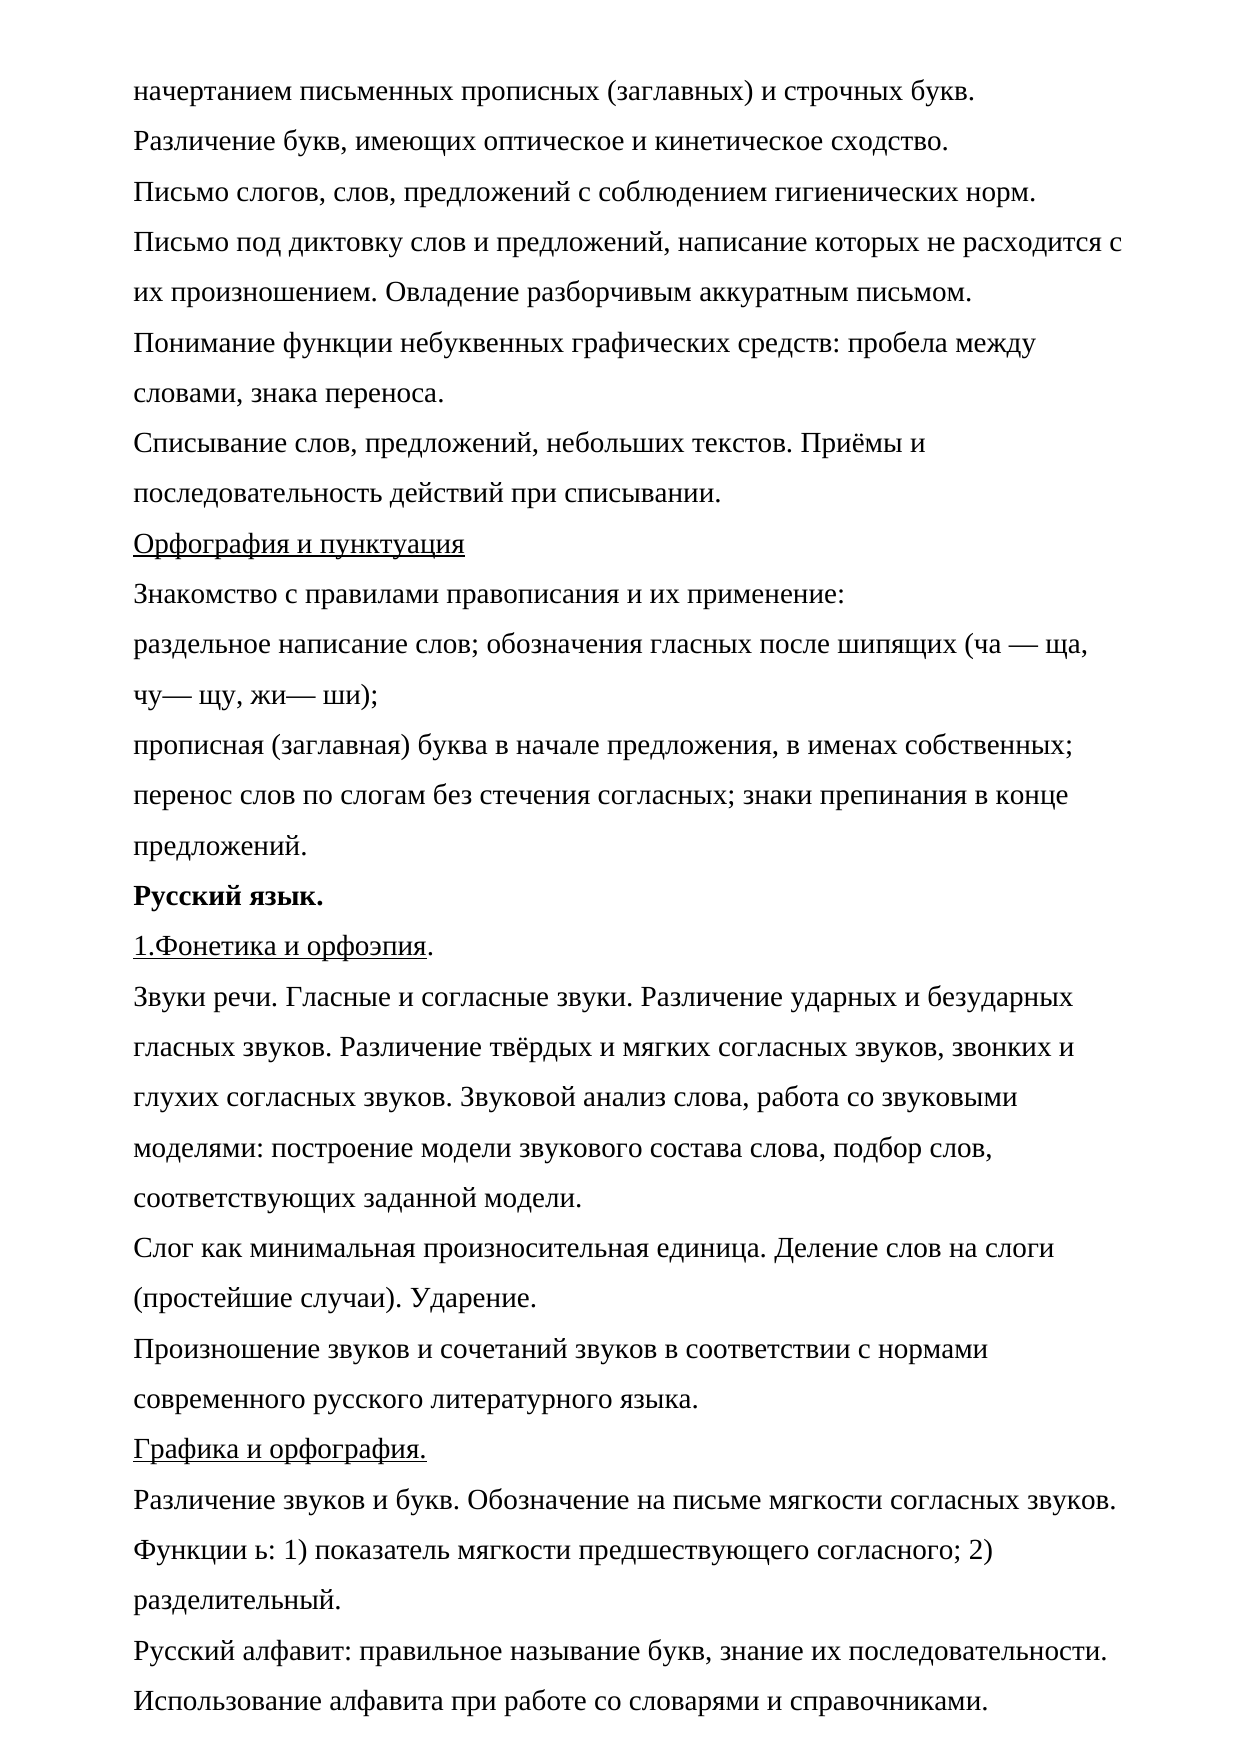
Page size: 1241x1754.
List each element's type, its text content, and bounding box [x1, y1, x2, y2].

text Графика и орфография. [133, 1432, 1123, 1465]
text Русский язык. [133, 878, 1123, 912]
text Слог как минимальная произносительная единица. Деление слов на слоги (простейшие случаи). Ударение. [133, 1230, 1123, 1314]
text Письмо слогов, слов, предложений с соблюдением гигиенических норм. Письмо под диктовку слов и предложений, написание которых не расходится с их произношением. Овладение разборчивым аккуратным письмом. [133, 174, 1123, 308]
text 1.Фонетика и орфоэпия. [133, 928, 1123, 962]
text Звуки речи. Гласные и согласные звуки. Различение ударных и безударных гласных звуков. Различение твёрдых и мягких согласных звуков, звонких и глухих согласных звуков. Звуковой анализ слова, работа со звуковыми моделями: построение модели звукового состава слова, подбор слов, соответствующих заданной модели. [133, 979, 1123, 1213]
text прописная (заглавная) буква в начале предложения, в именах собственных; перенос слов по слогам без стечения согласных; знаки препинания в конце предложений. [133, 727, 1123, 861]
text Различение звуков и букв. Обозначение на письме мягкости согласных звуков. Функции ь: 1) показатель мягкости предшествующего согласного; 2) разделительный. [133, 1482, 1123, 1616]
text Знакомство с правилами правописания и их применение: [133, 576, 1123, 610]
text Списывание слов, предложений, небольших текстов. Приёмы и последовательность действий при списывании. [133, 425, 1123, 509]
text раздельное написание слов; обозначения гласных после шипящих (ча — ща, чу— щу, жи— ши); [133, 627, 1123, 710]
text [133, 73, 1123, 157]
text Орфография и пунктуация [133, 526, 1123, 559]
text Понимание функции небуквенных графических средств: пробела между словами, знака переноса. [133, 325, 1123, 408]
text Произношение звуков и сочетаний звуков в соответствии с нормами современного русского литературного языка. [133, 1331, 1123, 1415]
text Русский алфавит: правильное называние букв, знание их последовательности. Использование алфавита при работе со словарями и справочниками. [133, 1633, 1123, 1717]
